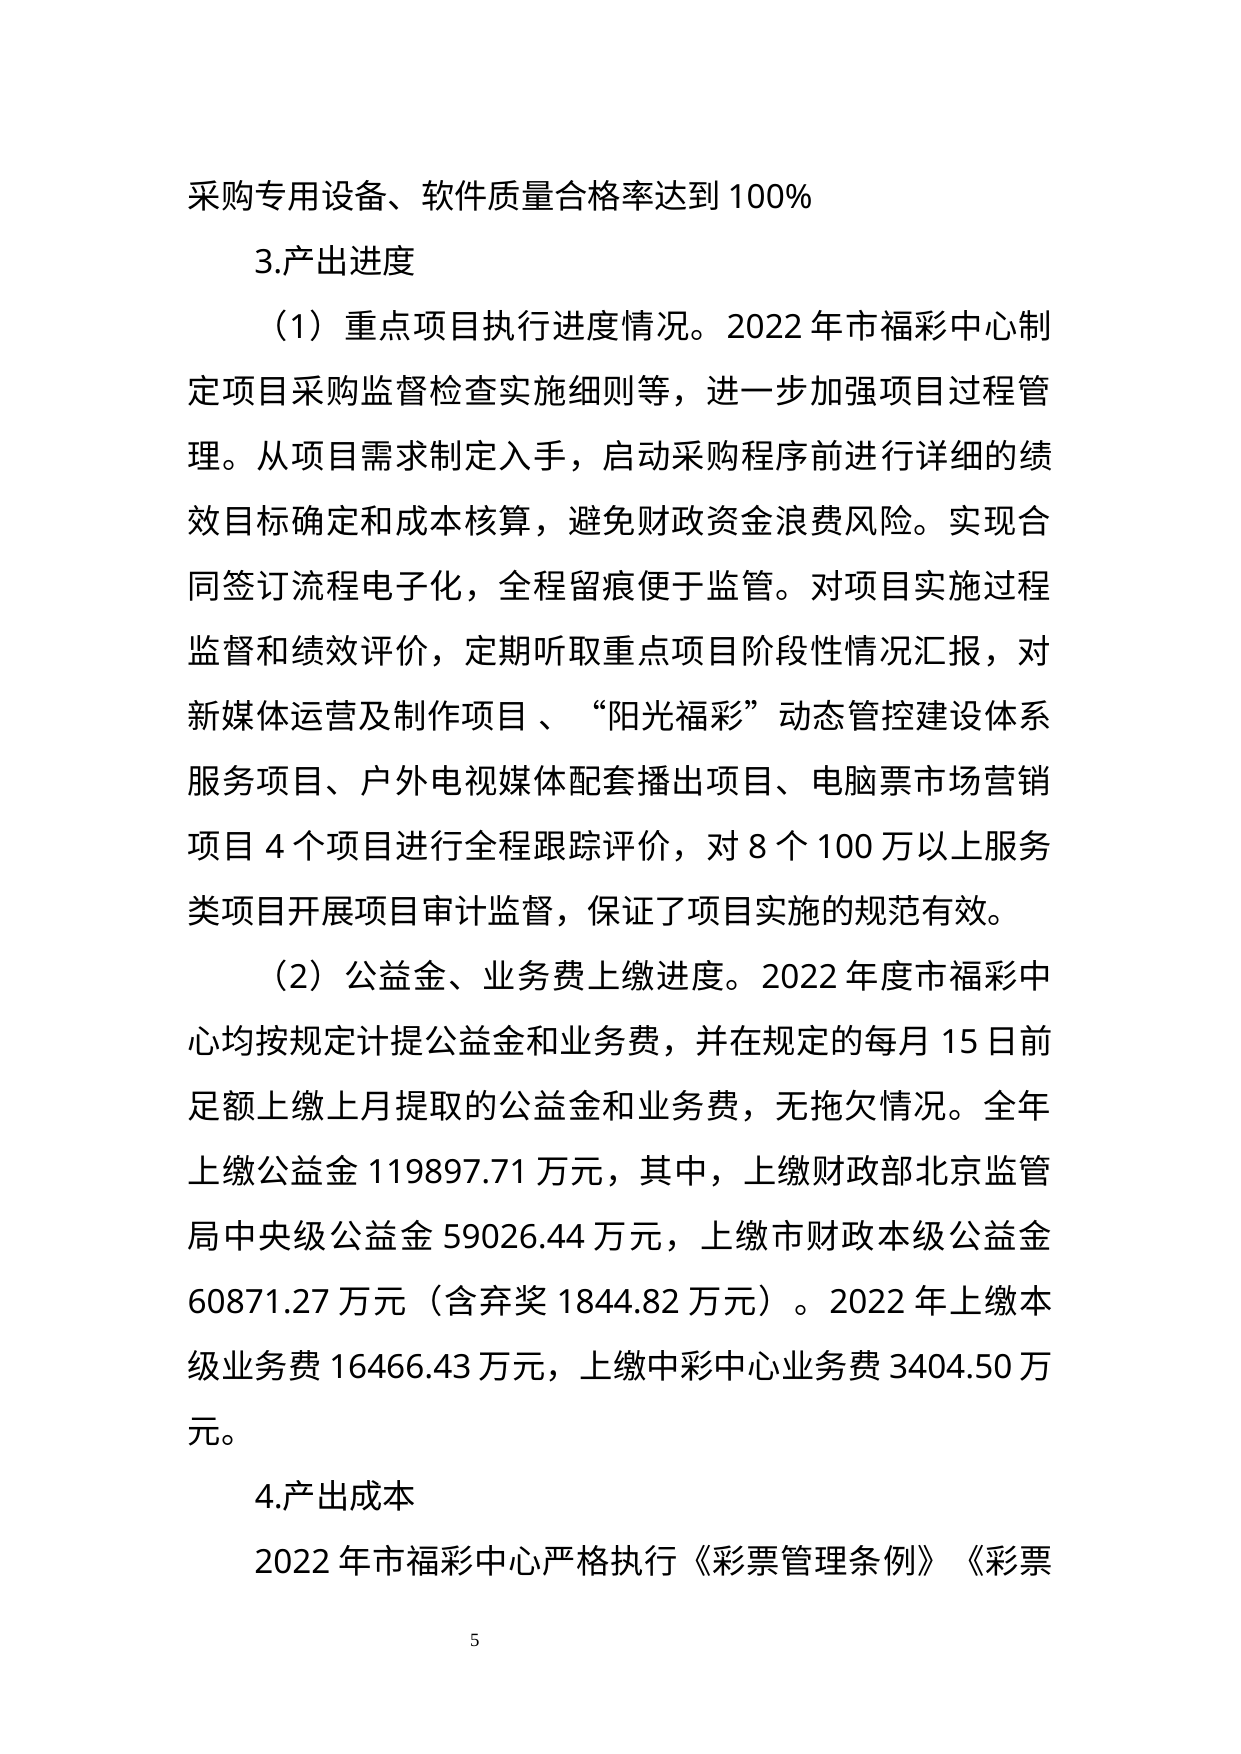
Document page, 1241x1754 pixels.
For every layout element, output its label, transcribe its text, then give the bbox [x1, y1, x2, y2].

text （1）重点项目执行进度情况。2022年市福彩中心制定项目采购监督检查实施细则等，进一步加强项目过程管理。从项目需求制定入手，启动采购程序前进行详细的绩效目标确定和成本核算，避免财政资金浪费风险。实现合同签订流程电子化，全程留痕便于监管。对项目实施过程监督和绩效评价，定期听取重点项目阶段性情况汇报，对新媒体运营及制作项目 、“阳光福彩”动态管控建设体系服务项目、户外电视媒体配套播出项目、电脑票市场营销项目 4个项目进行全程跟踪评价，对8个100万以上服务类项目开展项目审计监督，保证了项目实施的规范有效。 [187, 292, 1053, 942]
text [187, 162, 1053, 227]
text 3.产出进度 [254, 227, 1053, 292]
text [187, 1527, 1053, 1592]
text 4.产出成本 [254, 1462, 1053, 1527]
text （2）公益金、业务费上缴进度。2022年度市福彩中心均按规定计提公益金和业务费，并在规定的每月15日前足额上缴上月提取的公益金和业务费，无拖欠情况。全年上缴公益金119897.71万元，其中，上缴财政部北京监管局中央级公益金59026.44万元，上缴市财政本级公益金60871.27万元（含弃奖1844.82万元）。2022年上缴本级业务费16466.43万元，上缴中彩中心业务费3404.50万元。 [187, 942, 1053, 1462]
